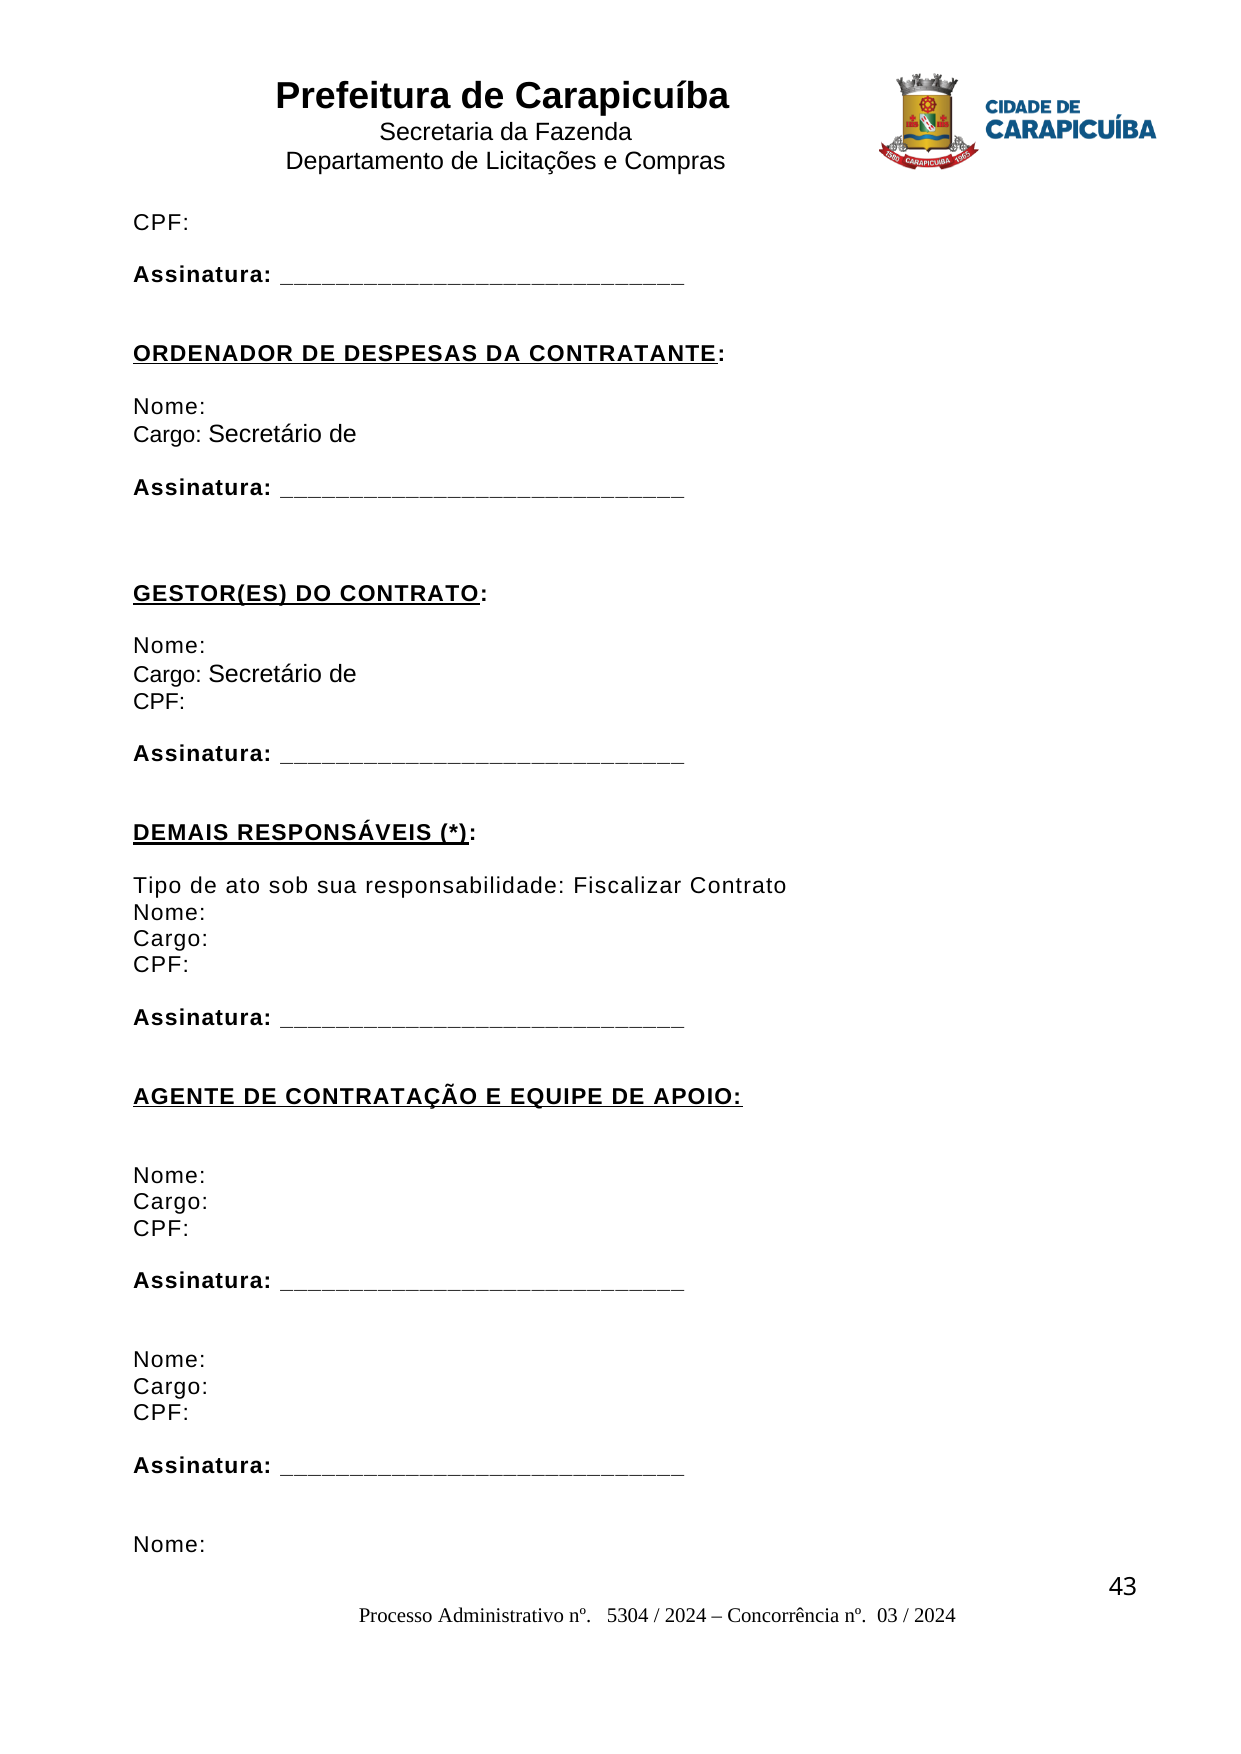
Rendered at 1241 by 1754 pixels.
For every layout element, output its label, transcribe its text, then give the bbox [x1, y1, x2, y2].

text CPF: [133, 1399, 1131, 1426]
text CPF: [133, 688, 1137, 714]
text CPF: [133, 951, 1131, 977]
text Assinatura: _____________________________ [133, 740, 1137, 767]
text DEMAIS RESPONSÁVEIS (*): [133, 819, 1131, 846]
text GESTOR(ES) DO CONTRATO: [133, 580, 1131, 606]
text AGENTE DE CONTRATAÇÃO E EQUIPE DE APOIO: [133, 1083, 1137, 1109]
text CPF: [133, 1215, 1131, 1241]
text Nome: [133, 1531, 1131, 1557]
text Assinatura: _____________________________ [133, 261, 1137, 287]
text Cargo: [133, 1188, 1131, 1215]
text ORDENADOR DE DESPESAS DA CONTRATANTE: [133, 340, 1137, 367]
text Nome: [133, 632, 1137, 659]
text Cargo: [133, 925, 1131, 951]
text Nome: [133, 898, 1131, 925]
text Tipo de ato sob sua responsabilidade: Fiscalizar Contrato [133, 872, 1131, 898]
text Assinatura: _____________________________ [133, 1004, 1137, 1030]
text Assinatura: _____________________________ [133, 1267, 1131, 1294]
text Cargo: [133, 1373, 1131, 1399]
text Assinatura: _____________________________ [133, 474, 1137, 501]
text Cargo: Secretário de [133, 419, 1137, 448]
text Nome: [133, 1346, 1131, 1373]
text Nome: [133, 393, 1137, 419]
text CPF: [133, 208, 1137, 235]
text Nome: [133, 1162, 1131, 1188]
text Assinatura: _____________________________ [133, 1452, 1131, 1478]
picture [877, 65, 1159, 172]
text Cargo: Secretário de [133, 659, 1137, 688]
